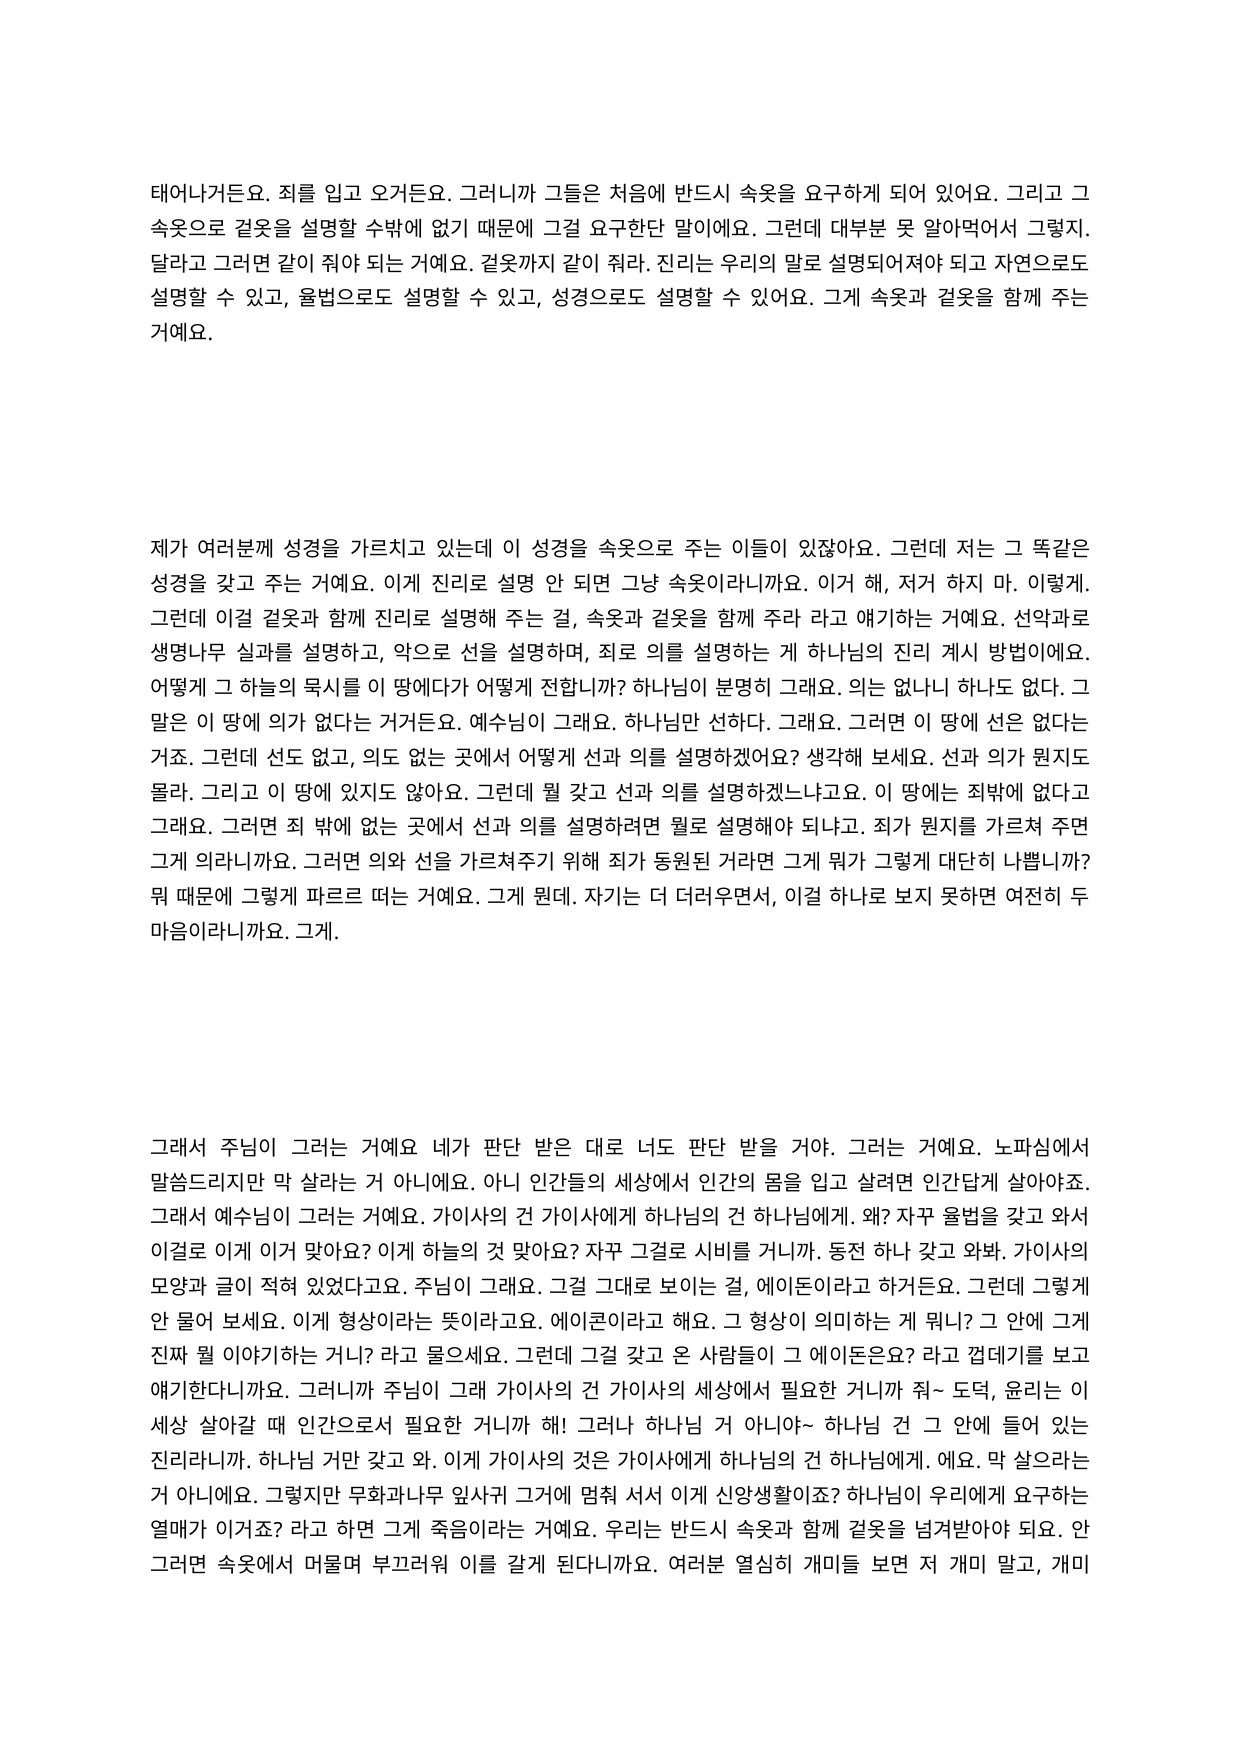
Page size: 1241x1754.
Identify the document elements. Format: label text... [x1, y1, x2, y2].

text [150, 177, 1090, 347]
text 제가 여러분께 성경을 가르치고 있는데 이 성경을 속옷으로 주는 이들이 있잖아요. 그런데 저는 그 똑같은 성경을 갖고 주는 거예요. 이게 진리로 설명 안 되면 그냥 속옷이라니까요. 이거 해, 저거 하지 마. 이렇게. 그런데 이걸 겉옷과 함께 진리로 설명해 주는 걸, 속옷과 겉옷을 함께 주라 라고 얘기하는 거예요. 선악과로 생명나무 실과를 설명하고, 악으로 선을 설명하며, 죄로 의를 설명하는 게 하나님의 진리 계시 방법이에요. 어떻게 그 하늘의 묵시를 이 땅에다가 어떻게 전합니까? 하나님이 분명히 그래요. 의는 없나니 하나도 없다. 그 말은 이 땅에 의가 없다는 거거든요. 예수님이 그래요. 하나님만 선하다. 그래요. 그러면 이 땅에 선은 없다는 거죠. 그런데 선도 없고, 의도 없는 곳에서 어떻게 선과 의를 설명하겠어요? 생각해 보세요. 선과 의가 뭔지도 몰라. 그리고 이 땅에 있지도 않아요. 그런데 뭘 갖고 선과 의를 설명하겠느냐고요. 이 땅에는 죄밖에 없다고 그래요. 그러면 죄 밖에 없는 곳에서 선과 의를 설명하려면 뭘로 설명해야 되냐고. 죄가 뭔지를 가르쳐 주면 그게 의라니까요. 그러면 의와 선을 가르쳐주기 위해 죄가 동원된 거라면 그게 뭐가 그렇게 대단히 나쁩니까? 뭐 때문에 그렇게 파르르 떠는 거예요. 그게 뭔데. 자기는 더 더러우면서, 이걸 하나로 보지 못하면 여전히 두 마음이라니까요. 그게. [150, 532, 1090, 945]
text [150, 1131, 1090, 1579]
